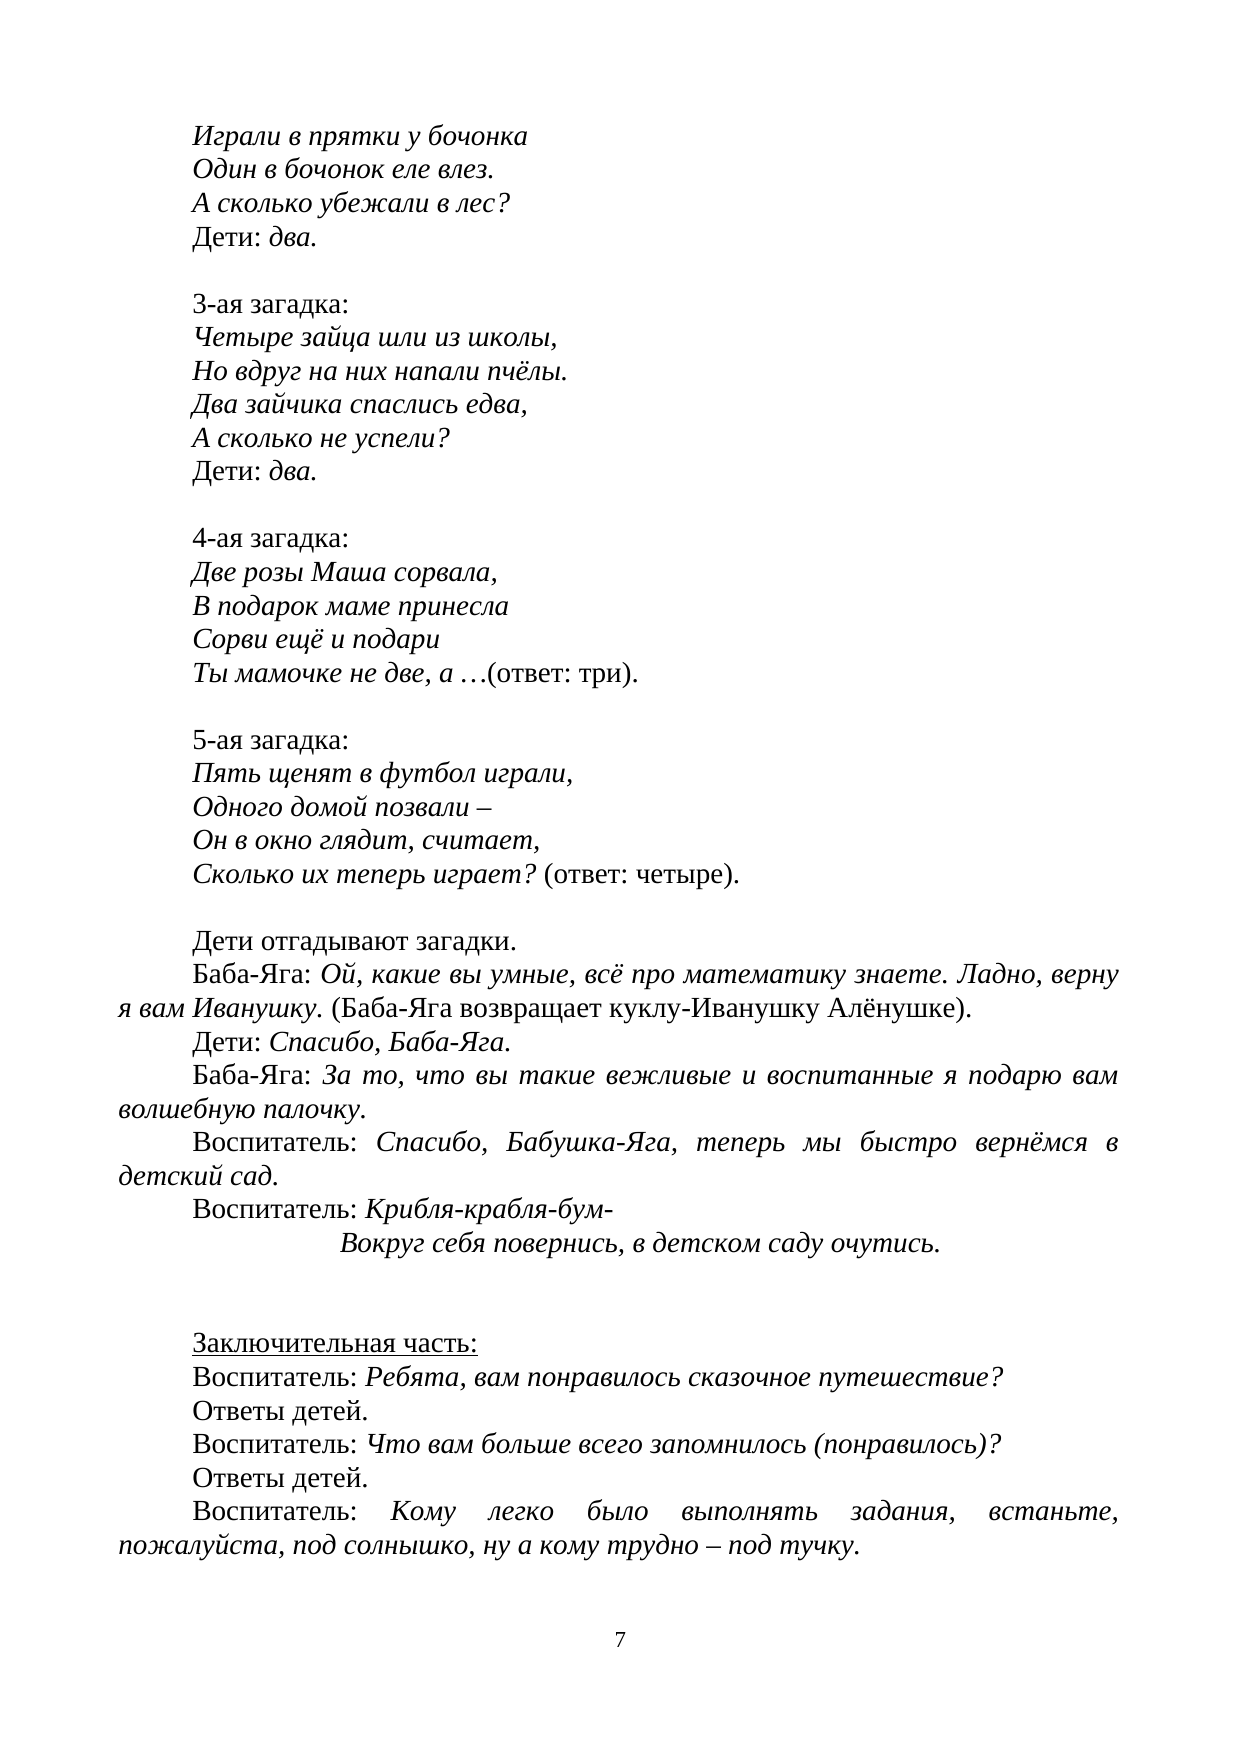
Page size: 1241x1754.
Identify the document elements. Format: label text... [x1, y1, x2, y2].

text Одного домой позвали – [118, 789, 1122, 822]
text Две розы Маша сорвала, [118, 554, 1122, 588]
text Ты мамочке не две, а …(ответ: три). [118, 655, 1122, 688]
text Играли в прятки у бочонка [118, 118, 1122, 152]
text Дети: два. [118, 453, 1122, 487]
text 4-ая загадка: [118, 521, 1122, 554]
text Один в бочонок еле влез. [118, 152, 1122, 185]
text Пять щенят в футбол играли, [118, 755, 1122, 789]
text Воспитатель: Крибля-крабля-бум- [118, 1191, 1122, 1225]
text Но вдруг на них напали пчёлы. [118, 353, 1122, 386]
text Дети: два. [118, 219, 1122, 252]
text Ответы детей. [118, 1460, 1122, 1493]
text 5-ая загадка: [118, 722, 1122, 755]
text 3-ая загадка: [118, 286, 1122, 319]
text Заключительная часть: [118, 1326, 1122, 1359]
text Он в окно глядит, считает, [118, 822, 1122, 856]
text Четыре зайца шли из школы, [118, 319, 1122, 353]
text Ответы детей. [118, 1393, 1122, 1426]
text Дети отгадывают загадки. [118, 923, 1122, 957]
text Сорви ещё и подари [118, 621, 1122, 655]
text А сколько не успели? [118, 420, 1122, 453]
text А сколько убежали в лес? [118, 185, 1122, 219]
text В подарок маме принесла [118, 588, 1122, 621]
text Баба-Яга: Ой, какие вы умные, всё про математику знаете. Ладно, верну я вам Иванушку. (Баба-Яга возвращает куклу-Иванушку Алёнушке). [118, 957, 1122, 1024]
text Воспитатель: Ребята, вам понравилось сказочное путешествие? [118, 1359, 1122, 1393]
text Сколько их теперь играет? (ответ: четыре). [118, 856, 1122, 889]
text Воспитатель: Кому легко было выполнять задания, встаньте, пожалуйста, под солнышко, ну а кому трудно – под тучку. [118, 1493, 1122, 1560]
text Вокруг себя повернись, в детском саду очутись. [266, 1225, 1122, 1258]
text Дети: Спасибо, Баба-Яга. [118, 1024, 1122, 1057]
text Два зайчика спаслись едва, [118, 386, 1122, 420]
text Воспитатель: Что вам больше всего запомнилось (понравилось)? [118, 1426, 1122, 1460]
text Баба-Яга: За то, что вы такие вежливые и воспитанные я подарю вам волшебную палочку. [118, 1057, 1122, 1124]
text Воспитатель: Спасибо, Бабушка-Яга, теперь мы быстро вернёмся в детский сад. [118, 1124, 1122, 1191]
